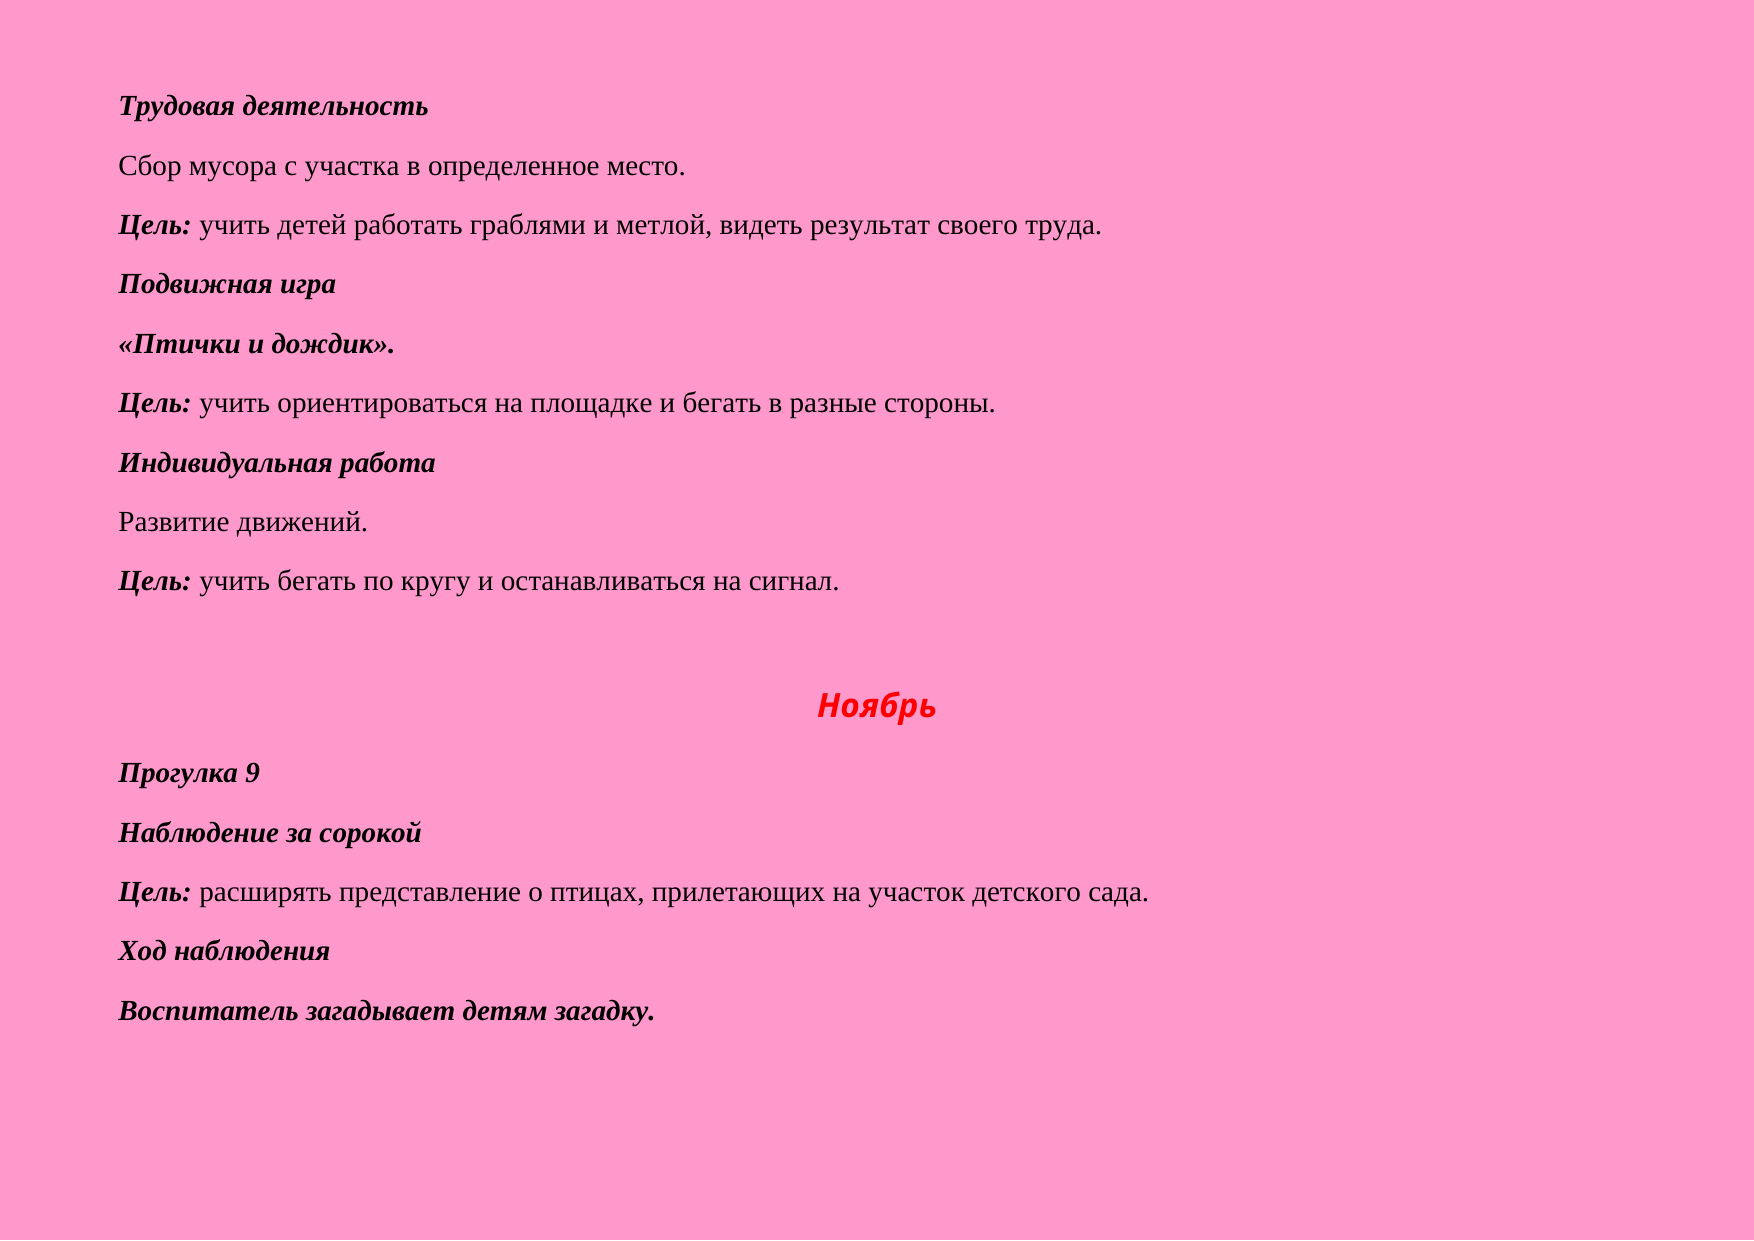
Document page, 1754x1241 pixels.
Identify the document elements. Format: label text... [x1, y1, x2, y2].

text Воспитатель загадывает детям загадку. [118, 993, 1636, 1026]
text Наблюдение за сорокой [118, 815, 1636, 848]
text Ход наблюдения [118, 933, 1636, 967]
text Цель: учить бегать по кругу и останавливаться на сигнал. [118, 563, 1636, 597]
text Цель: учить ориентироваться на площадке и бегать в разные стороны. [118, 385, 1636, 419]
text «Птички и дождик». [118, 326, 1636, 359]
text Сбор мусора с участка в определенное место. [118, 148, 1636, 181]
text Подвижная игра [118, 267, 1636, 300]
text Цель: учить детей работать граблями и метлой, видеть результат своего труда. [118, 207, 1636, 241]
text Ноябрь [118, 682, 1636, 728]
text Трудовая деятельность [118, 88, 1636, 122]
text Прогулка 9 [118, 755, 1636, 789]
text Цель: расширять представление о птицах, прилетающих на участок детского сада. [118, 874, 1636, 908]
text Индивидуальная работа [118, 445, 1636, 478]
text Развитие движений. [118, 504, 1636, 538]
